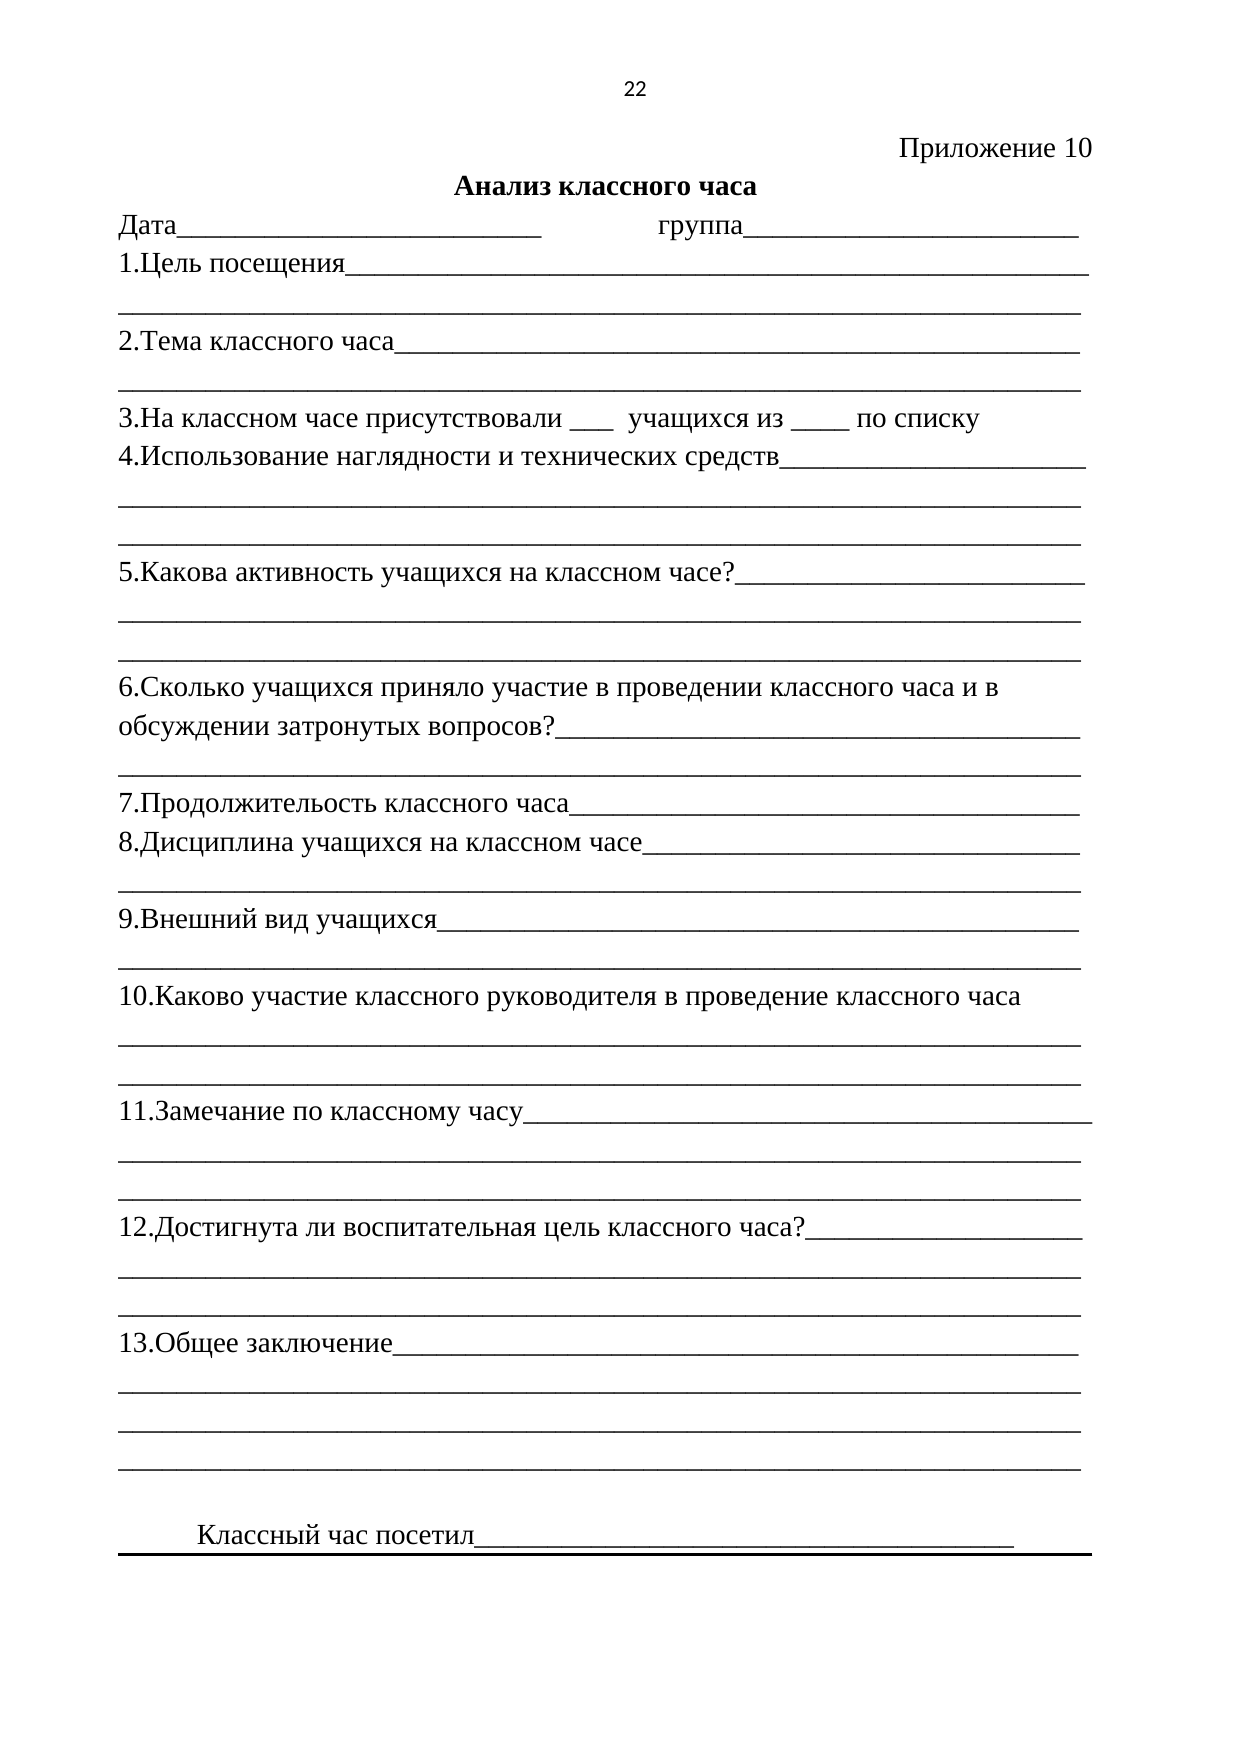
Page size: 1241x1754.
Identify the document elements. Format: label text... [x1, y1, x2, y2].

text __________________________________________________________________ [118, 477, 1092, 510]
text 3.На классном часе присутствовали ___ учащихся из ____ по списку [118, 400, 1092, 433]
text Анализ классного часа [118, 168, 1092, 202]
text __________________________________________________________________ [118, 1132, 1092, 1166]
text __________________________________________________________________ [118, 1171, 1092, 1204]
text __________________________________________________________________ [118, 515, 1092, 549]
text 10.Каково участие классного руководителя в проведение классного часа __________________________________________________________________ [118, 978, 1092, 1050]
text 8.Дисциплина учащихся на классном часе______________________________ [118, 824, 1092, 857]
text __________________________________________________________________ [118, 1055, 1092, 1088]
text ______________________________________________________________________________________________________________________________________________________________________________________________________ [118, 1363, 1092, 1474]
text __________________________________________________________________ [118, 747, 1092, 780]
text __________________________________________________________________ [118, 862, 1092, 896]
text __________________________________________________________________ [118, 631, 1092, 664]
text Классный час посетил_____________________________________ [118, 1517, 1092, 1553]
text __________________________________________________________________ [118, 1248, 1092, 1281]
text 4.Использование наглядности и технических средств_____________________ [118, 438, 1092, 472]
text 5.Какова активность учащихся на классном часе?________________________ [118, 554, 1092, 587]
text 6.Сколько учащихся приняло участие в проведении классного часа и в обсуждении затронутых вопросов?____________________________________ [118, 669, 1092, 742]
text 7.Продолжительость классного часа___________________________________ [118, 785, 1092, 819]
text Дата_________________________ группа_______________________ [118, 207, 1092, 241]
text 13.Общее заключение_______________________________________________ [118, 1325, 1092, 1358]
text __________________________________________________________________ [118, 1286, 1092, 1320]
text __________________________________________________________________ [118, 361, 1092, 395]
text 11.Замечание по классному часу_______________________________________ [118, 1093, 1092, 1127]
text __________________________________________________________________ [118, 284, 1092, 318]
text Приложение 10 [118, 130, 1092, 163]
text 1.Цель посещения___________________________________________________ [118, 246, 1092, 279]
text 9.Внешний вид учащихся____________________________________________ [118, 901, 1092, 934]
text 2.Тема классного часа_______________________________________________ [118, 323, 1092, 356]
text 12.Достигнута ли воспитательная цель классного часа?___________________ [118, 1209, 1092, 1243]
text __________________________________________________________________ [118, 592, 1092, 626]
text __________________________________________________________________ [118, 939, 1092, 973]
